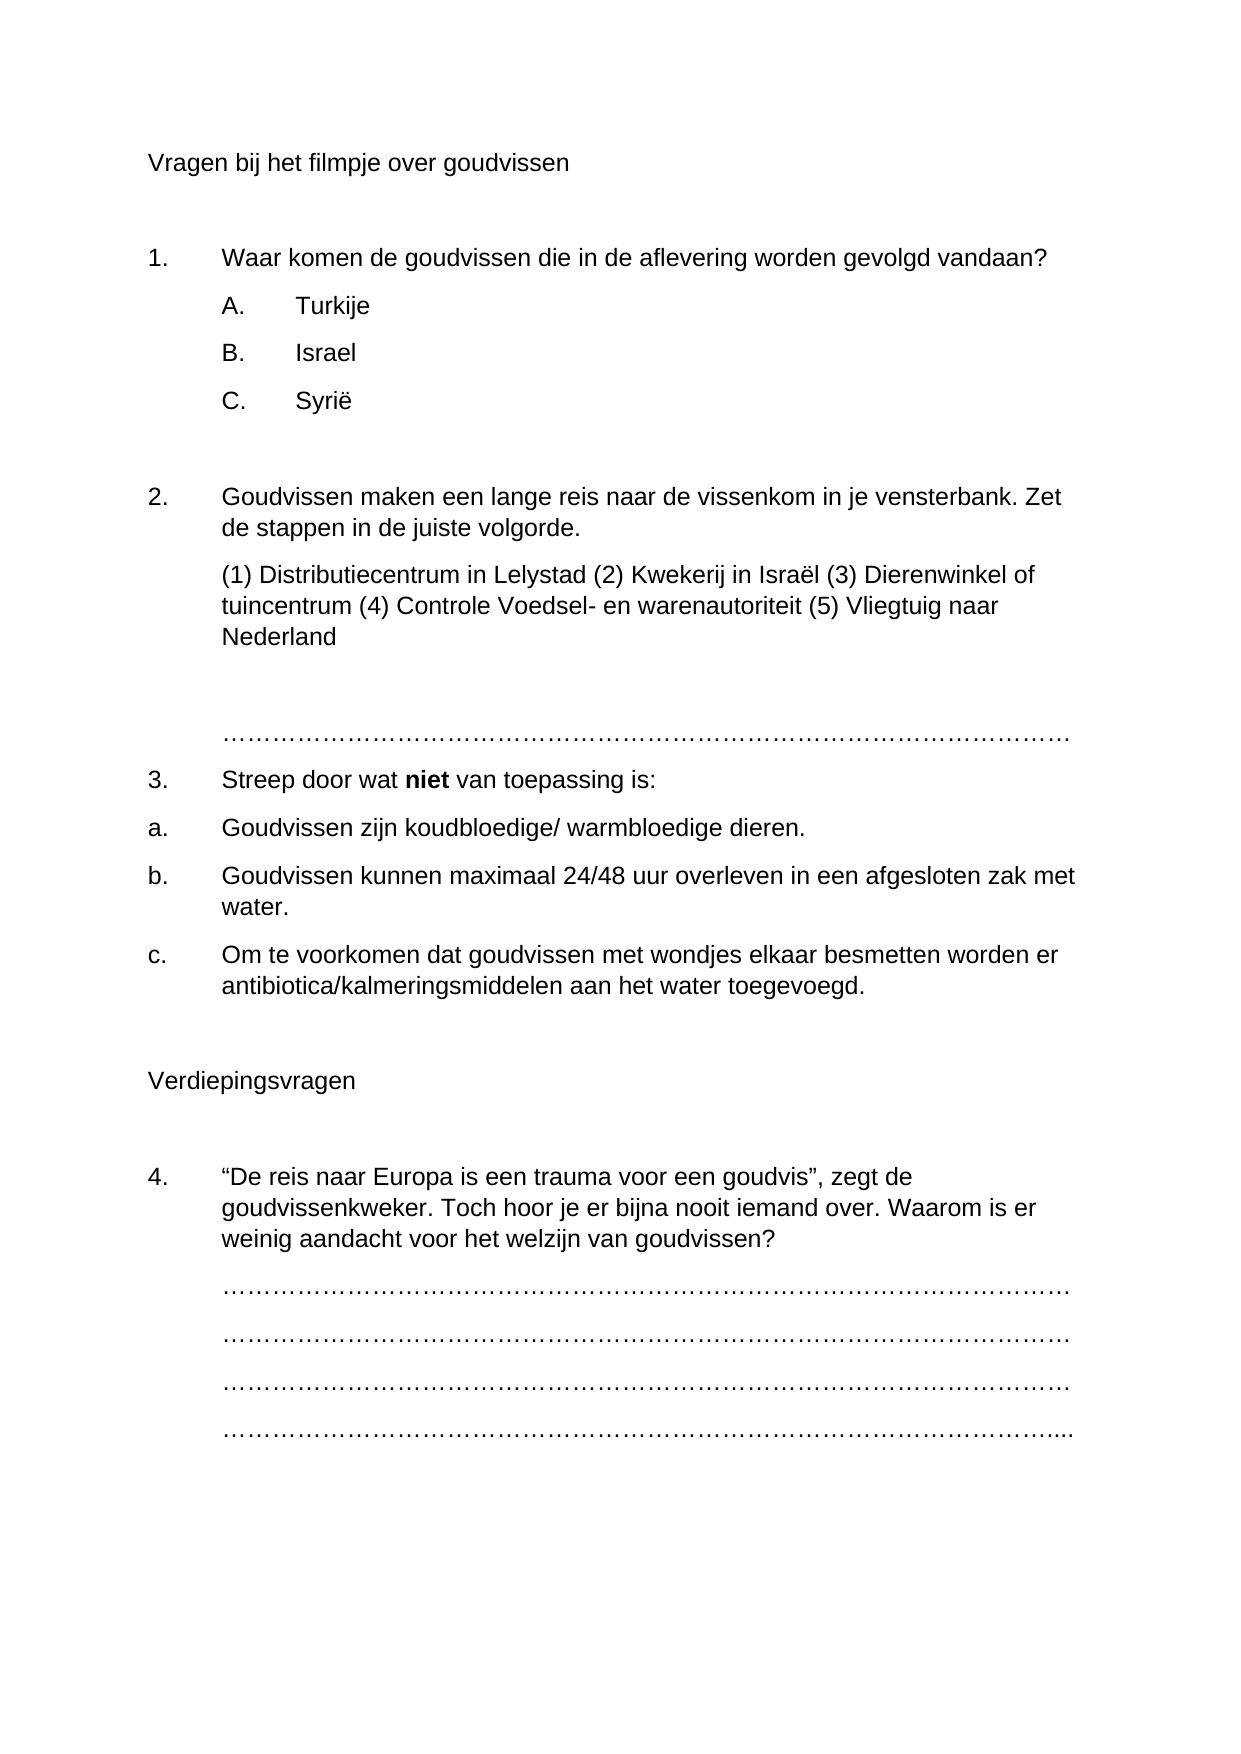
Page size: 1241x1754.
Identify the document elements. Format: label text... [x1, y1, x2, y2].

text ………………………………………………………………………………………… [221, 1271, 1093, 1300]
text c. Om te voorkomen dat goudvissen met wondjes elkaar besmetten worden er antibiotica/kalmeringsmiddelen aan het water toegevoegd. [148, 940, 1093, 999]
text 2. Goudvissen maken een lange reis naar de vissenkom in je vensterbank. Zet de stappen in de juiste volgorde. [148, 482, 1093, 541]
text a. Goudvissen zijn koudbloedige/ warmbloedige dieren. [148, 813, 1093, 842]
text 4. “De reis naar Europa is een trauma voor een goudvis”, zegt de goudvissenkweker. Toch hoor je er bijna nooit iemand over. Waarom is er weinig aandacht voor het welzijn van goudvissen? [148, 1162, 1093, 1252]
text ………………………………………………………………………………………… [221, 1319, 1093, 1348]
text Verdiepingsvragen [148, 1066, 1093, 1095]
text Vragen bij het filmpje over goudvissen [148, 148, 1093, 176]
text (1) Distributiecentrum in Lelystad (2) Kwekerij in Israël (3) Dierenwinkel of tuincentrum (4) Controle Voedsel- en warenautoriteit (5) Vliegtuig naar Nederland [221, 560, 1093, 651]
text b. Goudvissen kunnen maximaal 24/48 uur overleven in een afgesloten zak met water. [148, 861, 1093, 921]
text ………………………………………………………………………………………… [148, 718, 1093, 747]
text B. Israel [148, 338, 1093, 367]
text C. Syrië [148, 386, 1093, 415]
text 3. Streep door wat niet van toepassing is: [148, 766, 1093, 794]
text A. Turkije [221, 291, 1093, 319]
text ……………………………………………………………………………………….... [221, 1414, 1093, 1443]
text 1. Waar komen de goudvissen die in de aflevering worden gevolgd vandaan? [148, 243, 1093, 272]
text ………………………………………………………………………………………… [221, 1367, 1093, 1396]
